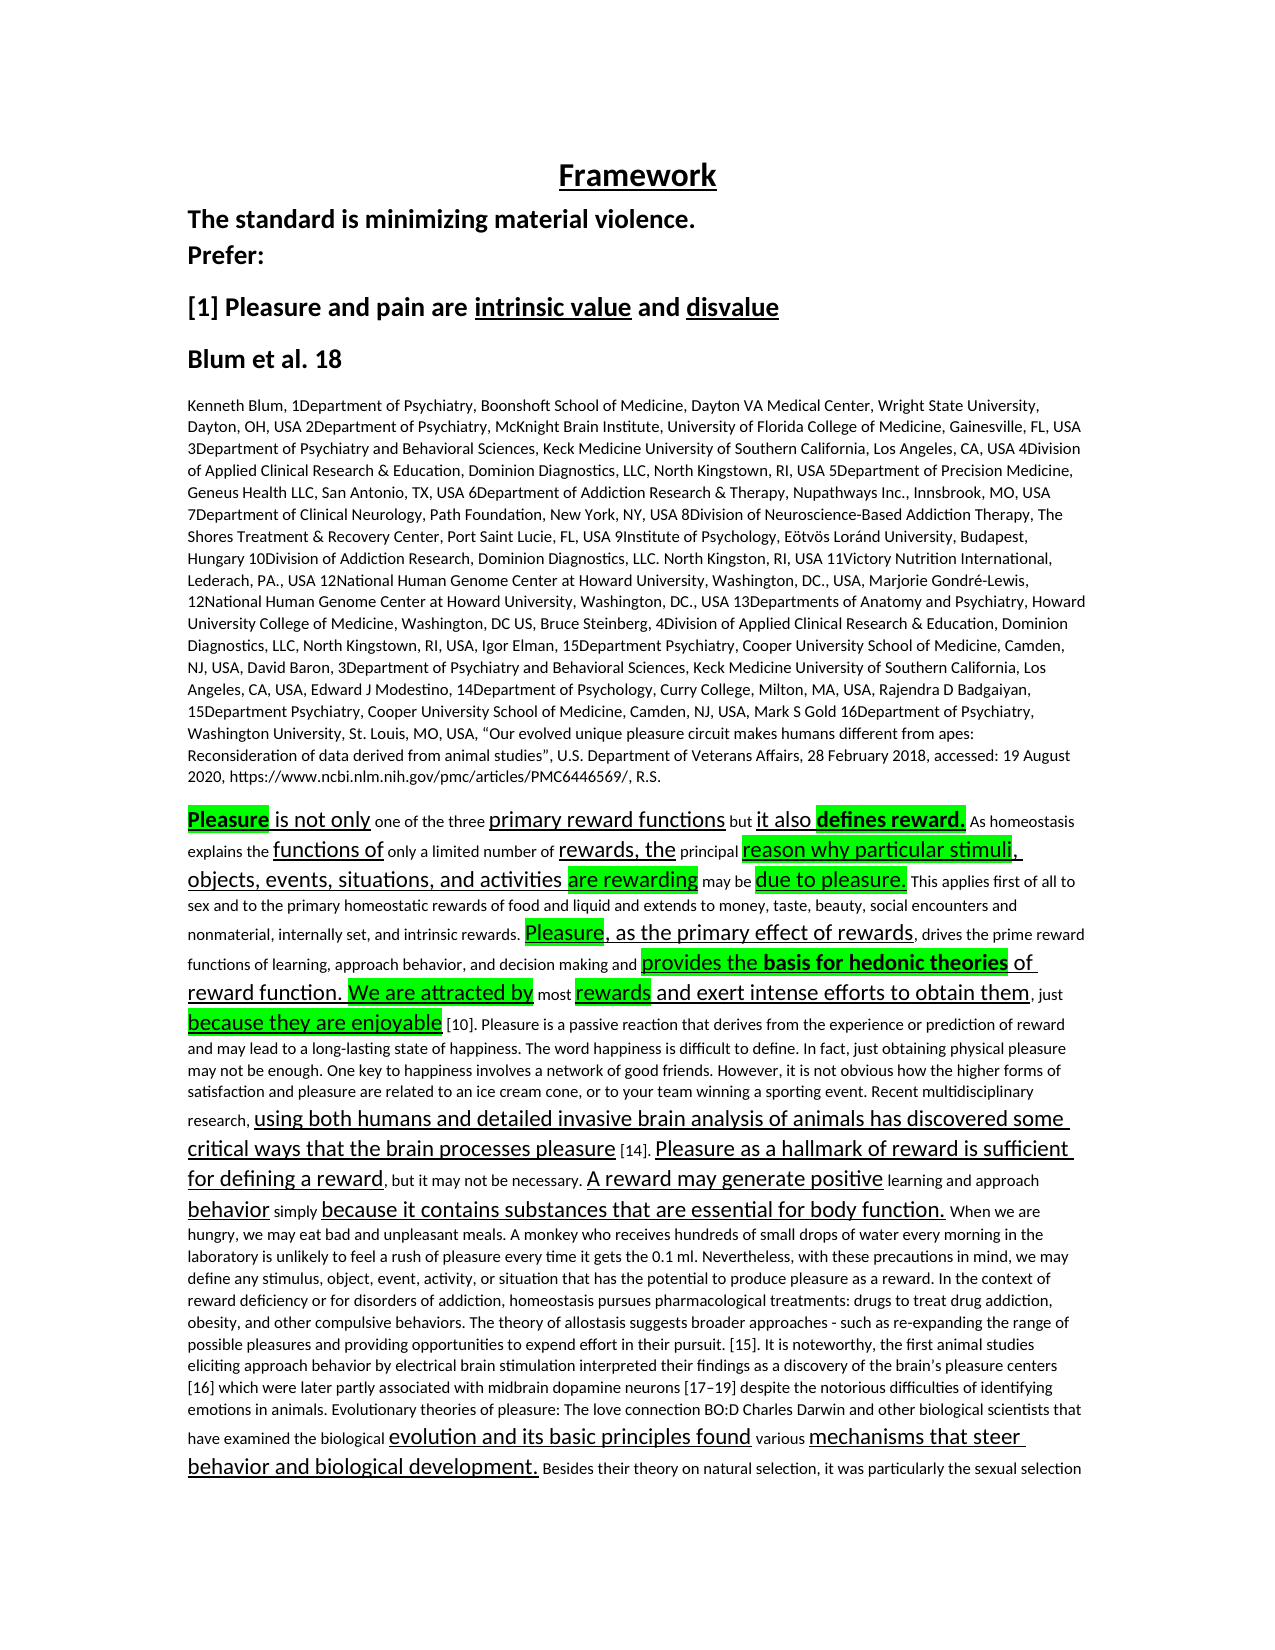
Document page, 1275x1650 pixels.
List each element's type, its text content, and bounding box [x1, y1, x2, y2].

text Prefer: [187, 238, 1087, 271]
text Kenneth Blum, 1Department of Psychiatry, Boonshoft School of Medicine, Dayton VA Medical Center, Wright State University, Dayton, OH, USA 2Department of Psychiatry, McKnight Brain Institute, University of Florida College of Medicine, Gainesville, FL, USA 3Department of Psychiatry and Behavioral Sciences, Keck Medicine University of Southern California, Los Angeles, CA, USA 4Division of Applied Clinical Research & Education, Dominion Diagnostics, LLC, North Kingstown, RI, USA 5Department of Precision Medicine, Geneus Health LLC, San Antonio, TX, USA 6Department of Addiction Research & Therapy, Nupathways Inc., Innsbrook, MO, USA 7Department of Clinical Neurology, Path Foundation, New York, NY, USA 8Division of Neuroscience-Based Addiction Therapy, The Shores Treatment & Recovery Center, Port Saint Lucie, FL, USA 9Institute of Psychology, Eötvös Loránd University, Budapest, Hungary 10Division of Addiction Research, Dominion Diagnostics, LLC. North Kingston, RI, USA 11Victory Nutrition International, Lederach, PA., USA 12National Human Genome Center at Howard University, Washington, DC., USA, Marjorie Gondré-Lewis, 12National Human Genome Center at Howard University, Washington, DC., USA 13Departments of Anatomy and Psychiatry, Howard University College of Medicine, Washington, DC US, Bruce Steinberg, 4Division of Applied Clinical Research & Education, Dominion Diagnostics, LLC, North Kingstown, RI, USA, Igor Elman, 15Department Psychiatry, Cooper University School of Medicine, Camden, NJ, USA, David Baron, 3Department of Psychiatry and Behavioral Sciences, Keck Medicine University of Southern California, Los Angeles, CA, USA, Edward J Modestino, 14Department of Psychology, Curry College, Milton, MA, USA, Rajendra D Badgaiyan, 15Department Psychiatry, Cooper University School of Medicine, Camden, NJ, USA, Mark S Gold 16Department of Psychiatry, Washington University, St. Louis, MO, USA, “Our evolved unique pleasure circuit makes humans different from apes: Reconsideration of data derived from animal studies”, U.S. Department of Veterans Affairs, 28 February 2018, accessed: 19 August 2020, https://www.ncbi.nlm.nih.gov/pmc/articles/PMC6446569/, R.S. [187, 395, 1087, 787]
text Blum et al. 18 [187, 342, 1087, 376]
text [1] Pleasure and pain are intrinsic value and disvalue [187, 290, 1087, 323]
subtitle Framework [187, 154, 1087, 195]
subtitle The standard is minimizing material violence. [187, 202, 1087, 235]
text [187, 805, 1087, 1480]
